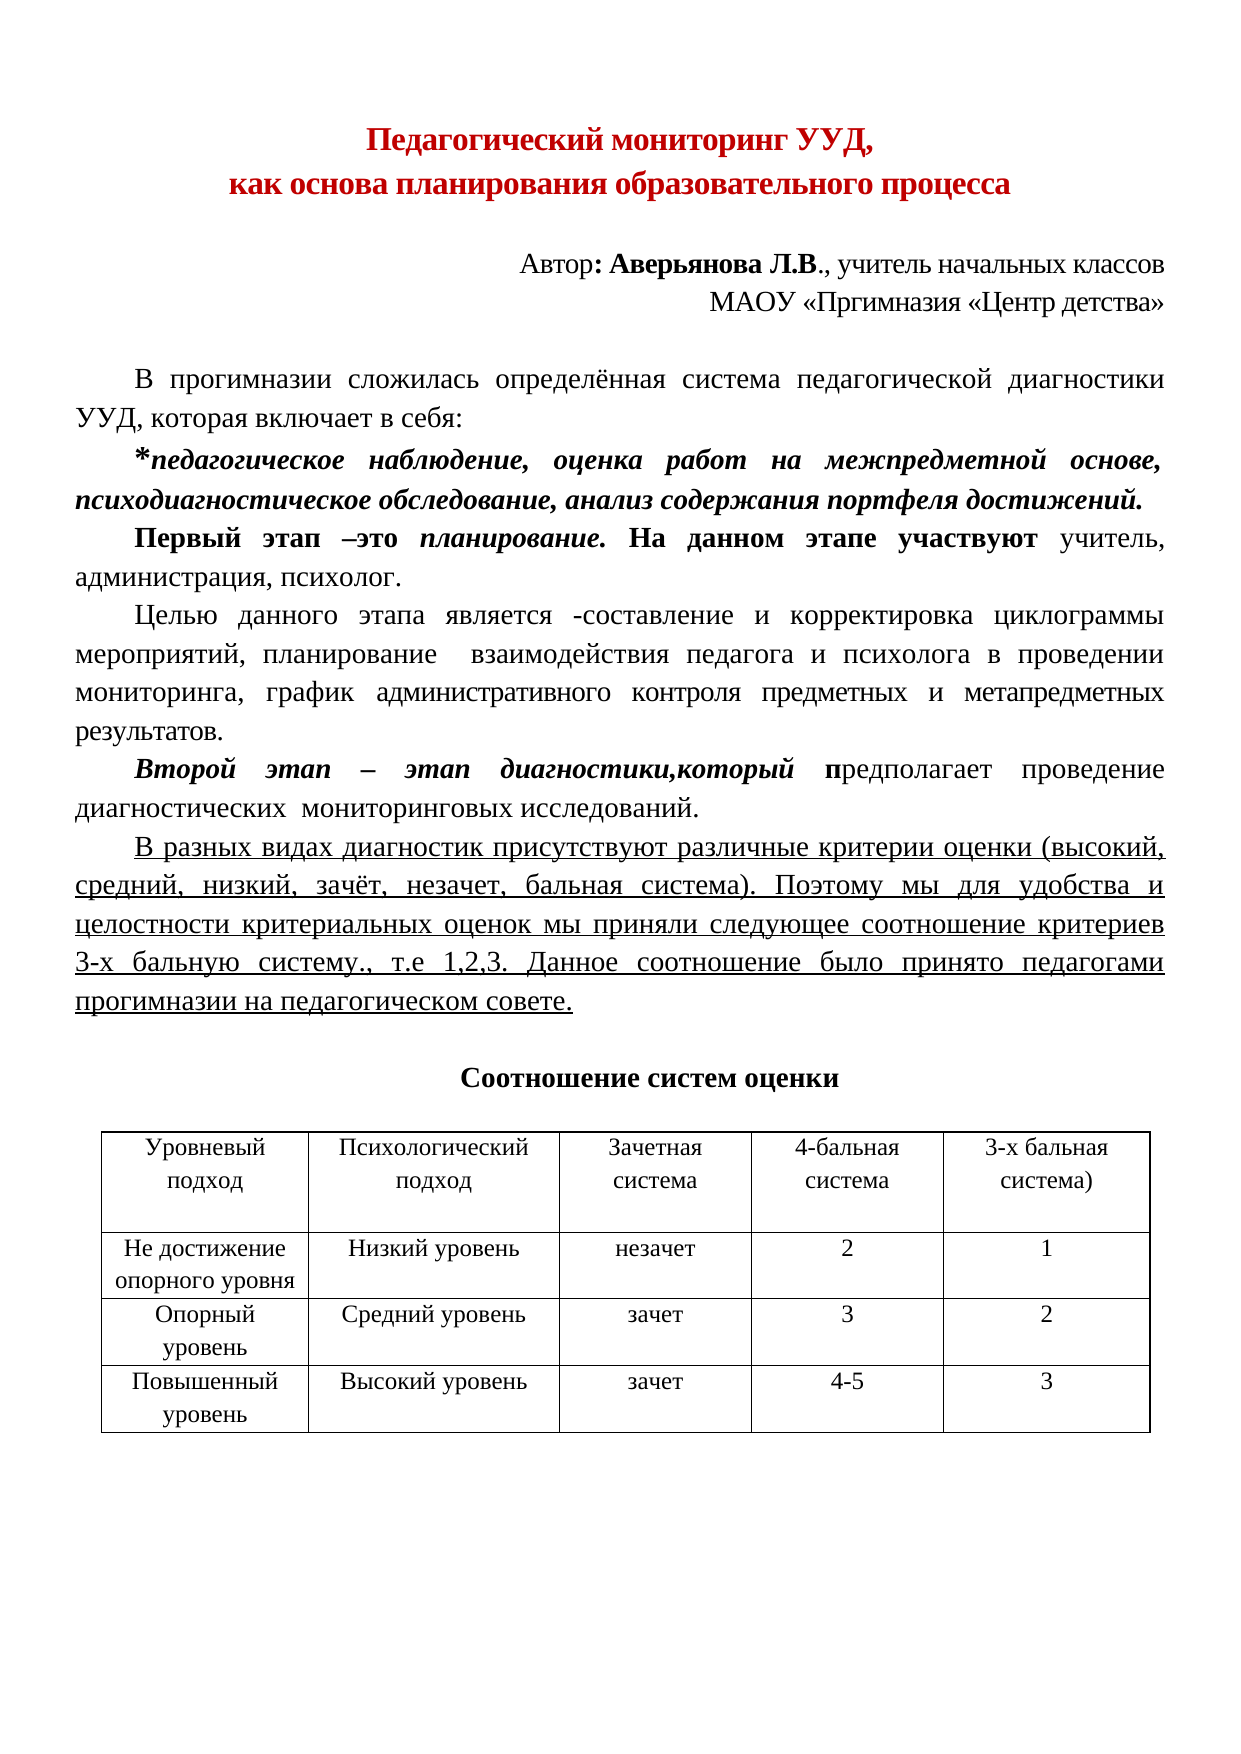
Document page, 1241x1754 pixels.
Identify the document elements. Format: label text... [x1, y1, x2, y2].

table_cell Повышенный уровень [102, 1366, 308, 1432]
table_header Психологический подход [309, 1133, 559, 1232]
table_cell 3 [944, 1366, 1149, 1432]
table_header Зачетная система [560, 1133, 751, 1232]
table_cell незачет [560, 1233, 751, 1298]
text В прогимназии сложилась определённая система педагогической диагностики УУД, которая включает в себя: [75, 361, 1165, 433]
table_cell Высокий уровень [309, 1366, 559, 1432]
table_header 4-бальная система [752, 1133, 943, 1232]
table_cell 4-5 [752, 1366, 943, 1432]
table_cell Опорный уровень [102, 1299, 308, 1365]
table_cell 2 [752, 1233, 943, 1298]
text В разных видах диагностик присутствуют различные критерии оценки (высокий, средний, низкий, зачёт, незачет, бальная система). Поэтому мы для удобства и целостности критериальных оценок мы приняли следующее соотношение критериев 3-х бальную систему., т.е 1,2,3. Данное соотношение было принято педагогами прогимназии на педагогическом совете. [75, 829, 1165, 896]
table_cell 1 [944, 1233, 1149, 1298]
table_cell зачет [560, 1366, 751, 1432]
text Второй этап – этап диагностики,который предполагает проведение диагностических мониторинговых исследований. [75, 752, 1165, 824]
table_cell Не достижение опорного уровня [102, 1233, 308, 1298]
text Автор: Аверьянова Л.В., учитель начальных классов [75, 246, 1165, 279]
text МАОУ «Пргимназия «Центр детства» [75, 284, 1165, 318]
text В разных видах диагностик присутствуют различные критерии оценки (высокий, средний, низкий, зачёт, незачет, бальная система). Поэтому мы для удобства и целостности критериальных оценок мы приняли следующее соотношение критериев 3-х бальную систему., т.е 1,2,3. Данное соотношение было принято педагогами прогимназии на педагогическом совете. [75, 936, 1165, 973]
table_header 3-х бальная система) [944, 1133, 1149, 1232]
text Соотношение систем оценки [75, 1060, 1165, 1093]
table_cell зачет [560, 1299, 751, 1365]
text как основа планирования образовательного процесса [75, 163, 1165, 201]
table_cell Средний уровень [309, 1299, 559, 1365]
table_cell Низкий уровень [309, 1233, 559, 1298]
table_header Уровневый подход [102, 1133, 308, 1232]
text *педагогическое наблюдение, оценка работ на межпредметной основе, психодиагностическое обследование, анализ содержания портфеля достижений. [75, 438, 1165, 515]
text В разных видах диагностик присутствуют различные критерии оценки (высокий, средний, низкий, зачёт, незачет, бальная система). Поэтому мы для удобства и целостности критериальных оценок мы приняли следующее соотношение критериев 3-х бальную систему., т.е 1,2,3. Данное соотношение было принято педагогами прогимназии на педагогическом совете. [75, 975, 1165, 1016]
text Первый этап –это планирование. На данном этапе участвуют учитель, администрация, психолог. [75, 520, 1165, 592]
table_cell 3 [752, 1299, 943, 1365]
text Целью данного этапа является -составление и корректировка циклограммы мероприятий, планирование взаимодействия педагога и психолога в проведении мониторинга, график административного контроля предметных и метапредметных результатов. [75, 597, 1165, 747]
table_cell 2 [944, 1299, 1149, 1365]
text Педагогический мониторинг УУД, [75, 119, 1165, 157]
text В разных видах диагностик присутствуют различные критерии оценки (высокий, средний, низкий, зачёт, незачет, бальная система). Поэтому мы для удобства и целостности критериальных оценок мы приняли следующее соотношение критериев 3-х бальную систему., т.е 1,2,3. Данное соотношение было принято педагогами прогимназии на педагогическом совете. [75, 898, 1165, 935]
